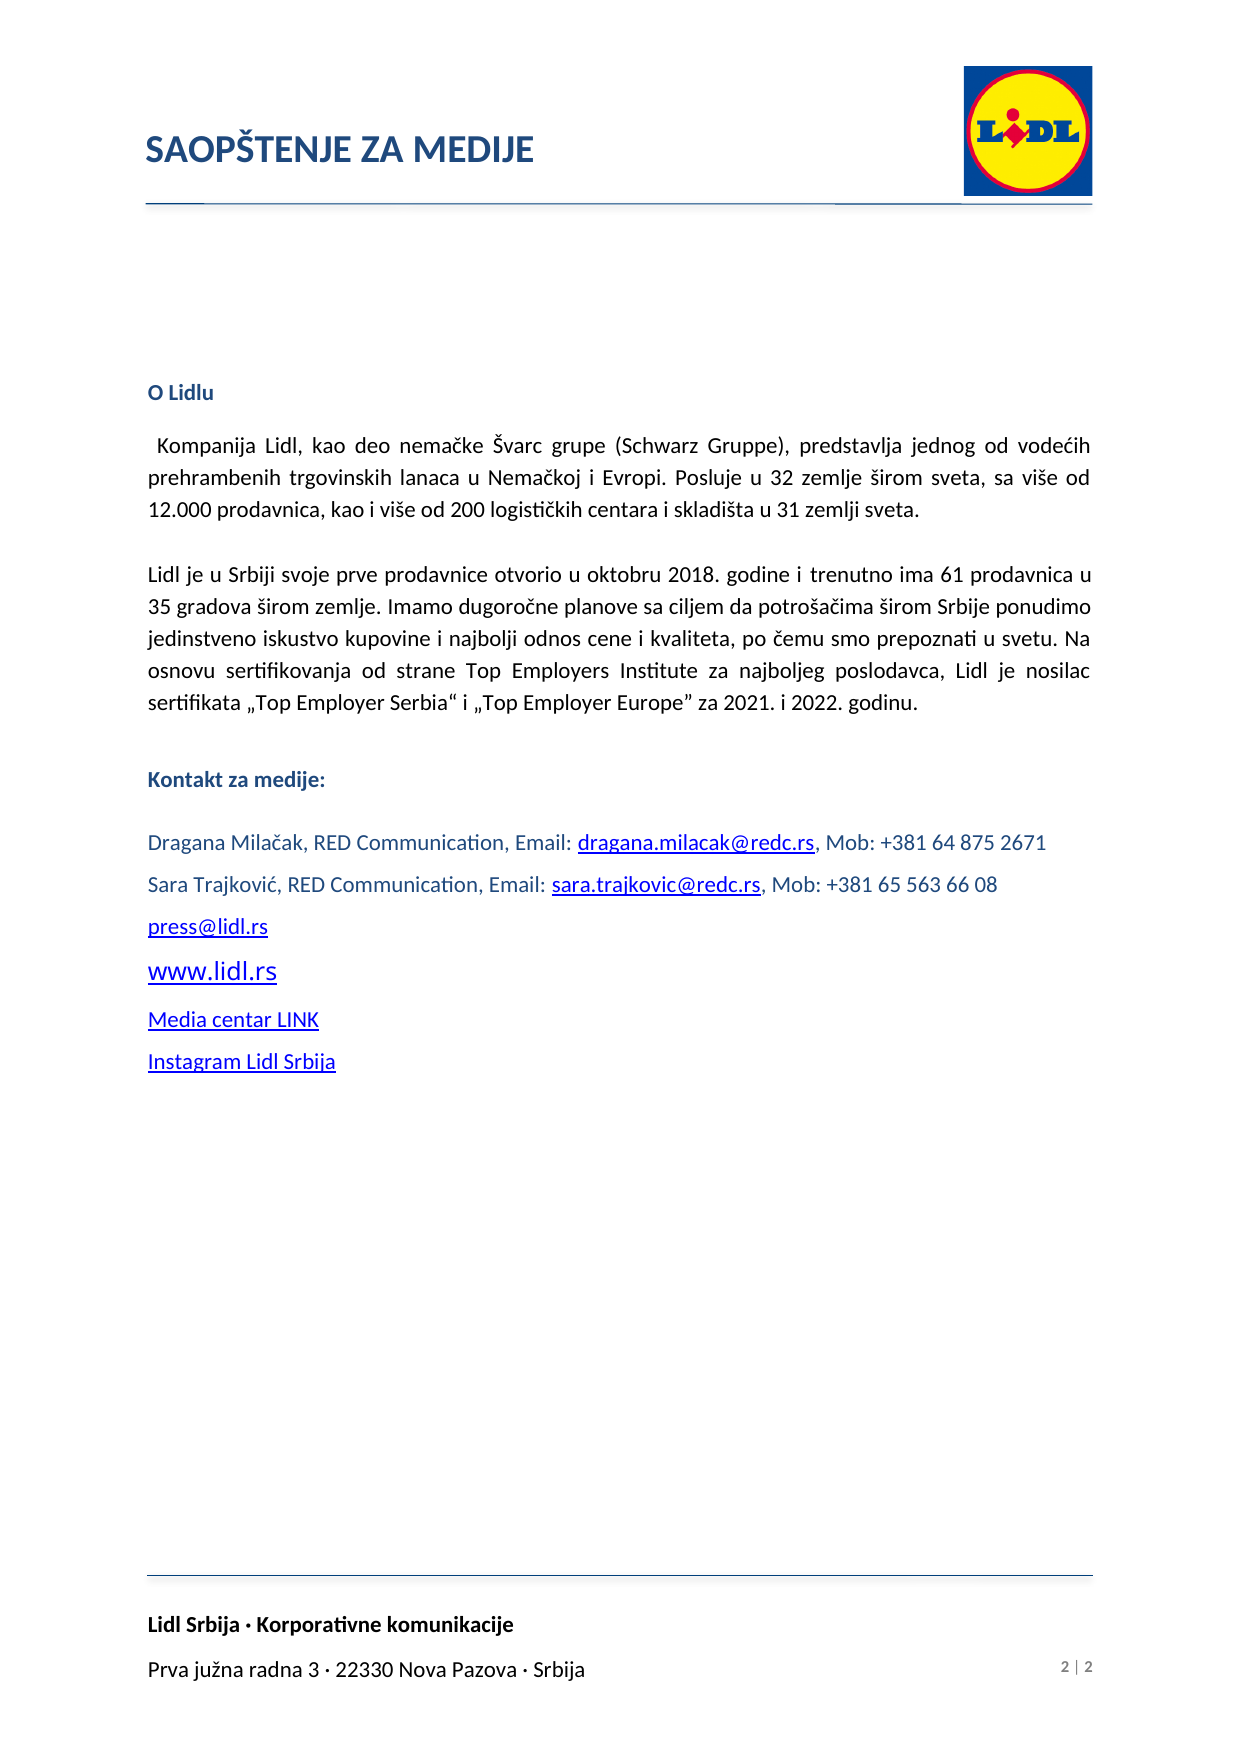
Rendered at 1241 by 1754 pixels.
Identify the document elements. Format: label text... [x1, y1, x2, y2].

text Sara Trajković, RED Communication, Email: sara.trajkovic@redc.rs, Mob: +381 65 563 66 08 [148, 870, 1092, 898]
text press@lidl.rs [148, 912, 1092, 940]
picture [963, 66, 1093, 196]
text Instagram Lidl Srbija [148, 1047, 1092, 1075]
text Lidl je u Srbiji svoje prve prodavnice otvorio u oktobru 2018. godine i trenutno ima 61 prodavnica u 35 gradova širom zemlje. Imamo dugoročne planove sa ciljem da potrošačima širom Srbije ponudimo jedinstveno iskustvo kupovine i najbolji odnos cene i kvaliteta, po čemu smo prepoznati u svetu. Na osnovu sertifikovanja od strane Top Employers Institute za najboljeg poslodavca, Lidl je nosilac sertifikata „Top Employer Serbia“ i „Top Employer Europe” za 2021. i 2022. godinu. [148, 560, 1092, 716]
text Media centar LINK [148, 1005, 1092, 1033]
text www.lidl.rs [148, 954, 1092, 988]
text Dragana Milačak, RED Communication, Email: dragana.milacak@redc.rs, Mob: +381 64 875 2671 [148, 828, 1092, 856]
text Kompanija Lidl, kao deo nemačke Švarc grupe (Schwarz Gruppe), predstavlja jednog od vodećih prehrambenih trgovinskih lanaca u Nemačkoj i Evropi. Posluje u 32 zemlje širom sveta, sa više od 12.000 prodavnica, kao i više od 200 logističkih centara i skladišta u 31 zemlji sveta. [148, 431, 1092, 523]
text Kontakt za medije: [148, 765, 1092, 793]
text O Lidlu [148, 378, 1092, 406]
